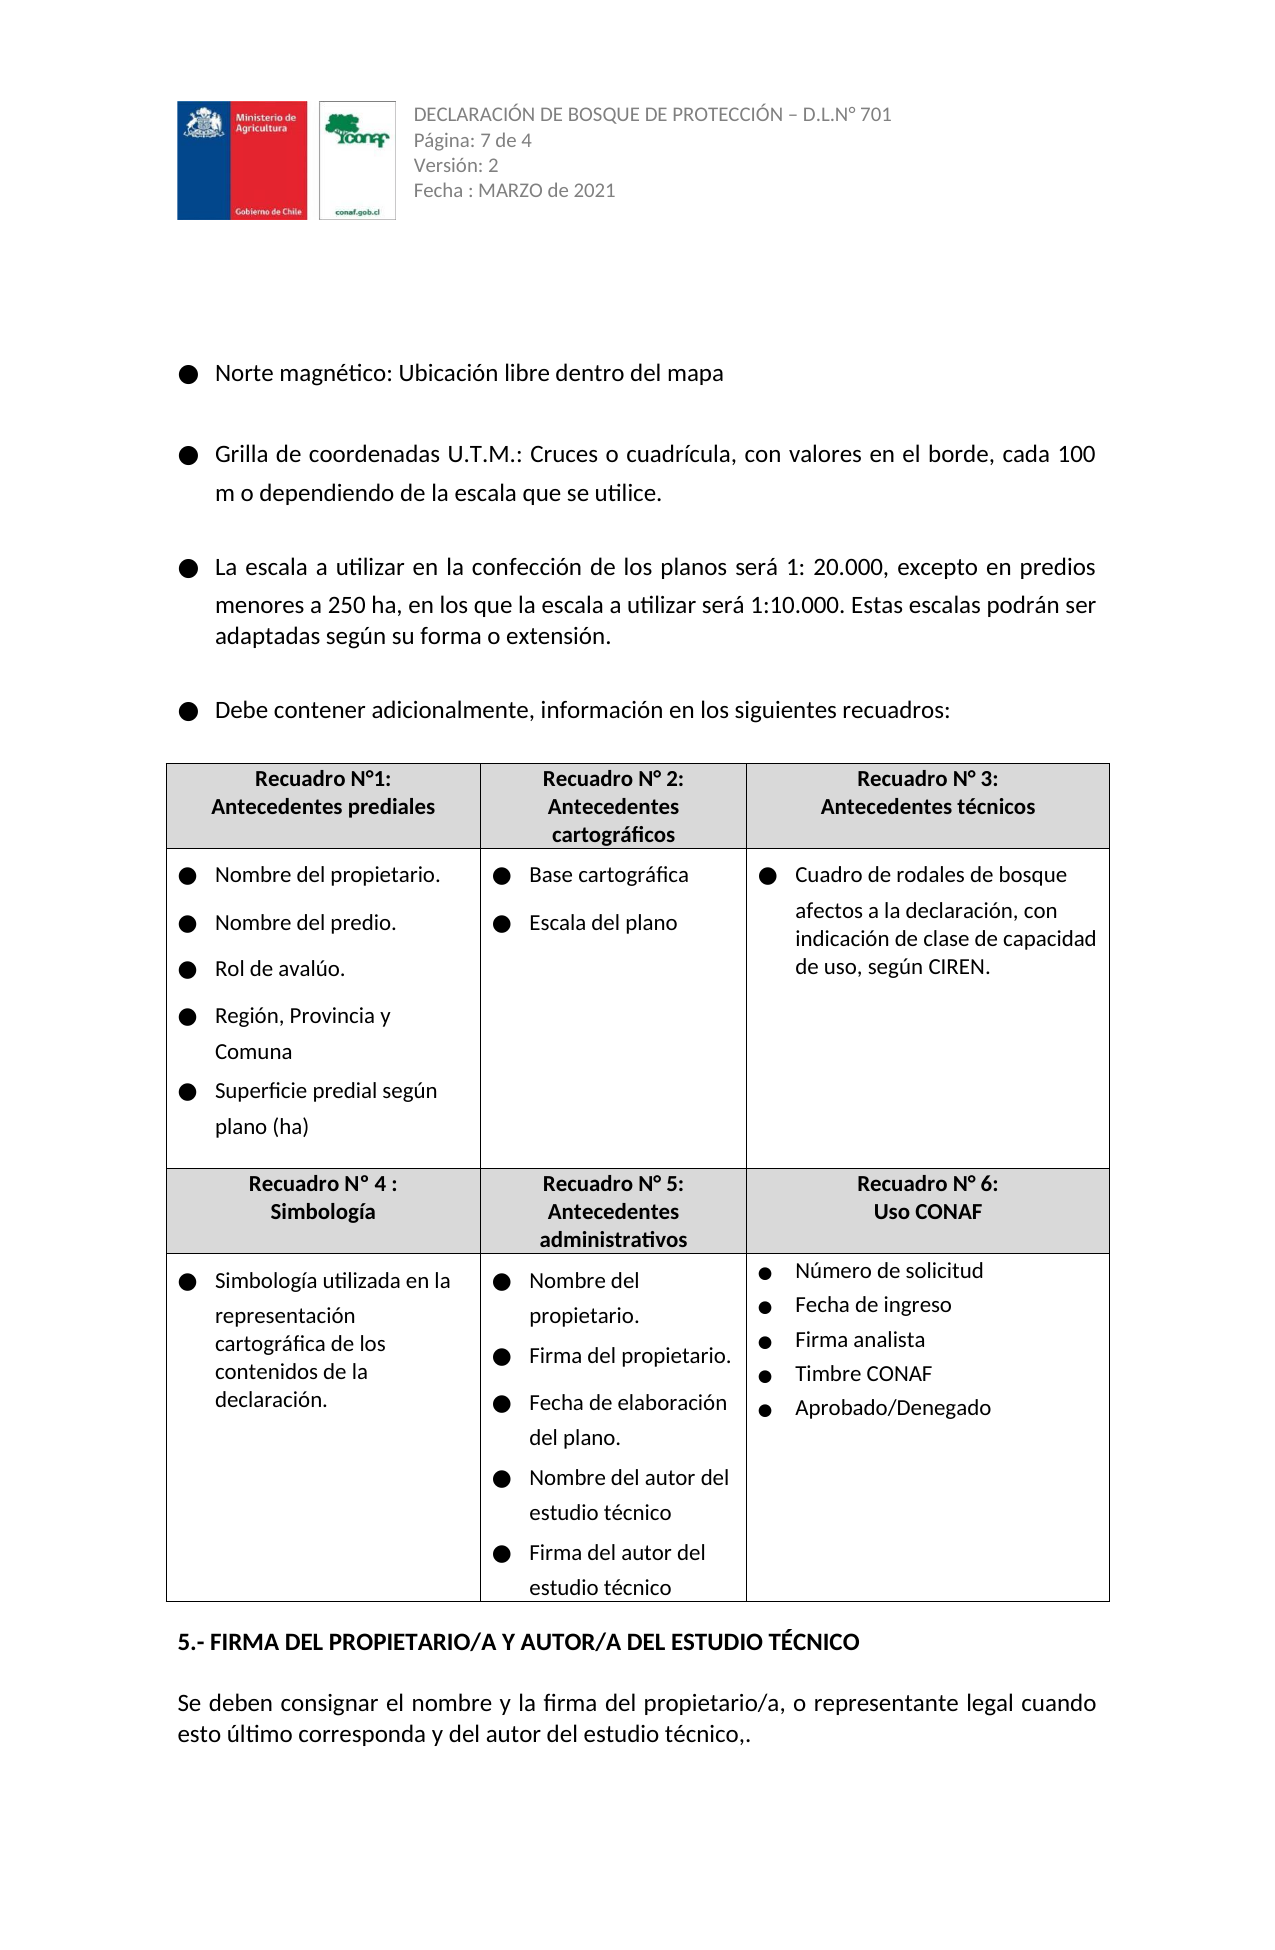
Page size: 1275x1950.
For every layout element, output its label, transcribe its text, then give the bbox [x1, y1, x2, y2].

table_cell Base cartográfica Escala del plano [481, 849, 746, 1168]
table_header Recuadro N° 3: Antecedentes técnicos [747, 764, 1109, 848]
table_cell Recuadro N° 5: Antecedentes administrativos [481, 1169, 746, 1253]
table_cell Número de solicitud Fecha de ingreso Firma analista Timbre CONAF Aprobado/Denegado [747, 1254, 1109, 1601]
picture [177, 101, 396, 220]
table_header Recuadro N°1: Antecedentes prediales [167, 764, 480, 848]
table_header Recuadro N° 2: Antecedentes cartográficos [481, 764, 746, 848]
list Grilla de coordenadas U.T.M.: Cruces o cuadrícula, con valores en el borde, cada 100 m o dependiendo de la escala que se utilice. [177, 426, 1098, 508]
table_cell Recuadro N° 6: Uso CONAF [747, 1169, 1109, 1253]
list Debe contener adicionalmente, información en los siguientes recuadros: [177, 681, 1098, 732]
table_cell Simbología utilizada en la representación cartográfica de los contenidos de la declaración. [167, 1254, 480, 1601]
table_cell Nombre del propietario. Nombre del predio. Rol de avalúo. Región, Provincia y Comuna Superficie predial según plano (ha) [167, 849, 480, 1168]
list Norte magnético: Ubicación libre dentro del mapa [177, 344, 1098, 395]
list La escala a utilizar en la confección de los planos será 1: 20.000, excepto en predios menores a 250 ha, en los que la escala a utilizar será 1:10.000. Estas escalas podrán ser adaptadas según su forma o extensión. [177, 538, 1098, 651]
table_cell Recuadro Nº 4 : Simbología [167, 1169, 480, 1253]
text 5.- FIRMA DEL PROPIETARIO/A Y AUTOR/A DEL ESTUDIO TÉCNICO [177, 1626, 1098, 1657]
text Se deben consignar el nombre y la firma del propietario/a, o representante legal cuando esto último corresponda y del autor del estudio técnico,. [177, 1687, 1098, 1748]
table_cell Nombre del propietario. Firma del propietario. Fecha de elaboración del plano. Nombre del autor del estudio técnico Firma del autor del estudio técnico [481, 1254, 746, 1601]
table_cell Cuadro de rodales de bosque afectos a la declaración, con indicación de clase de capacidad de uso, según CIREN. [747, 849, 1109, 1168]
